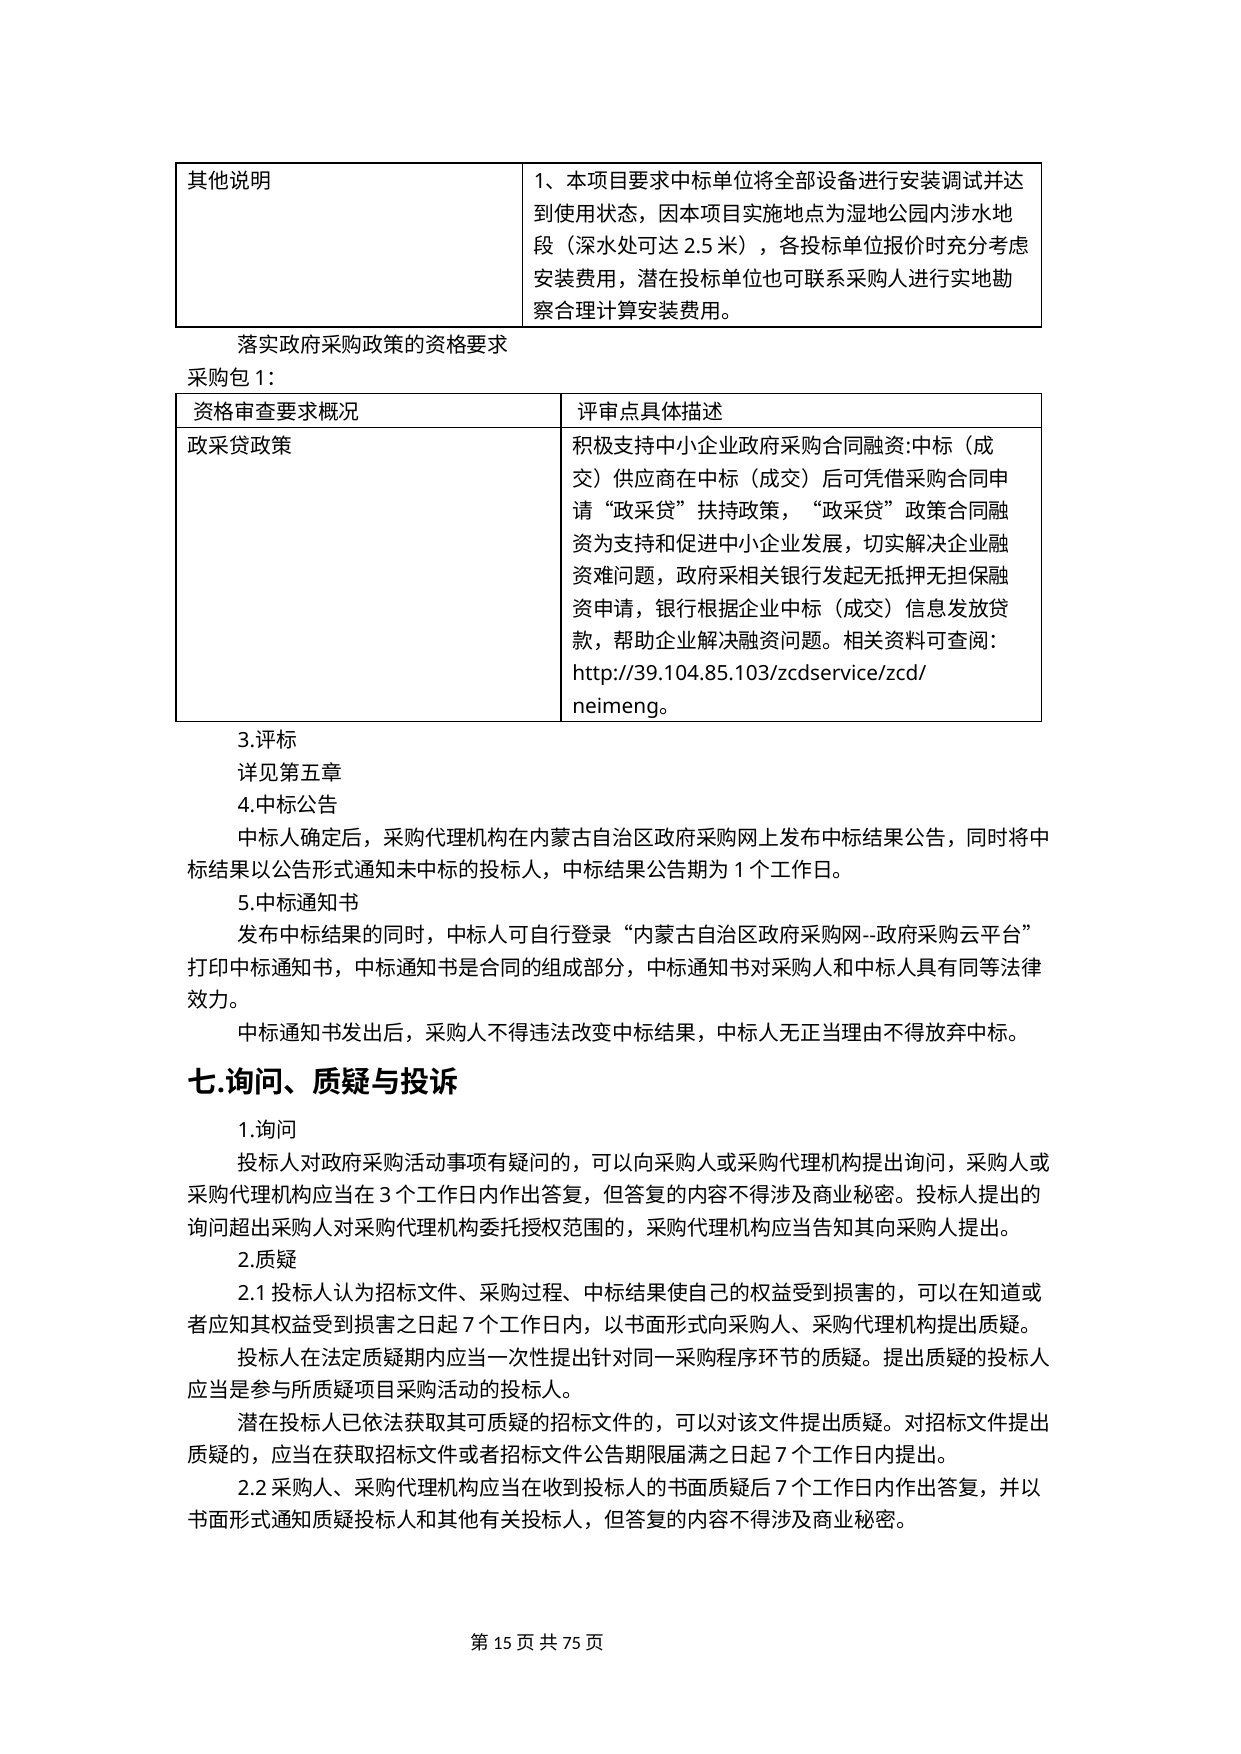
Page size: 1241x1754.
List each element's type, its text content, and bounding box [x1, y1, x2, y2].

text 详见第五章 [187, 755, 1053, 787]
table_header 评审点具体描述 [562, 394, 1041, 427]
table_cell 积极支持中小企业政府采购合同融资:中标（成交）供应商在中标（成交）后可凭借采购合同申请“政采贷”扶持政策，“政采贷”政策合同融资为支持和促进中小企业发展，切实解决企业融资难问题，政府采相关银行发起无抵押无担保融资申请，银行根据企业中标（成交）信息发放贷款，帮助企业解决融资问题。相关资料可查阅：http://39.104.85.103/zcdservice/zcd/neimeng。 [562, 428, 1041, 721]
text 发布中标结果的同时，中标人可自行登录“内蒙古自治区政府采购网--政府采购云平台”打印中标通知书，中标通知书是合同的组成部分，中标通知书对采购人和中标人具有同等法律效力。 [187, 917, 1053, 1015]
text 2.2采购人、采购代理机构应当在收到投标人的书面质疑后7个工作日内作出答复，并以书面形式通知质疑投标人和其他有关投标人，但答复的内容不得涉及商业秘密。 [187, 1470, 1053, 1535]
text 投标人在法定质疑期内应当一次性提出针对同一采购程序环节的质疑。提出质疑的投标人应当是参与所质疑项目采购活动的投标人。 [187, 1340, 1053, 1405]
text 3.评标 [187, 722, 1053, 755]
text 2.1投标人认为招标文件、采购过程、中标结果使自己的权益受到损害的，可以在知道或者应知其权益受到损害之日起7个工作日内，以书面形式向采购人、采购代理机构提出质疑。 [187, 1275, 1053, 1340]
text 1.询问 [187, 1112, 1053, 1145]
text 2.质疑 [187, 1242, 1053, 1275]
text 5.中标通知书 [187, 885, 1053, 917]
text 中标通知书发出后，采购人不得违法改变中标结果，中标人无正当理由不得放弃中标。 [187, 1015, 1053, 1047]
text 中标人确定后，采购代理机构在内蒙古自治区政府采购网上发布中标结果公告，同时将中标结果以公告形式通知未中标的投标人，中标结果公告期为1个工作日。 [187, 820, 1053, 885]
table_cell 1、本项目要求中标单位将全部设备进行安装调试并达到使用状态，因本项目实施地点为湿地公园内涉水地段（深水处可达2.5米），各投标单位报价时充分考虑安装费用，潜在投标单位也可联系采购人进行实地勘察合理计算安装费用。 [523, 164, 1041, 326]
text 4.中标公告 [187, 787, 1053, 820]
table_header 资格审查要求概况 [177, 394, 560, 427]
text 投标人对政府采购活动事项有疑问的，可以向采购人或采购代理机构提出询问，采购人或采购代理机构应当在3个工作日内作出答复，但答复的内容不得涉及商业秘密。投标人提出的询问超出采购人对采购代理机构委托授权范围的，采购代理机构应当告知其向采购人提出。 [187, 1145, 1053, 1242]
text 采购包1： [187, 360, 1053, 393]
table_cell 政采贷政策 [177, 428, 560, 721]
text 落实政府采购政策的资格要求 [187, 328, 1053, 360]
text 七.询问、质疑与投诉 [187, 1047, 1053, 1112]
text 潜在投标人已依法获取其可质疑的招标文件的，可以对该文件提出质疑。对招标文件提出质疑的，应当在获取招标文件或者招标文件公告期限届满之日起7个工作日内提出。 [187, 1405, 1053, 1470]
table_cell 其他说明 [177, 164, 522, 326]
